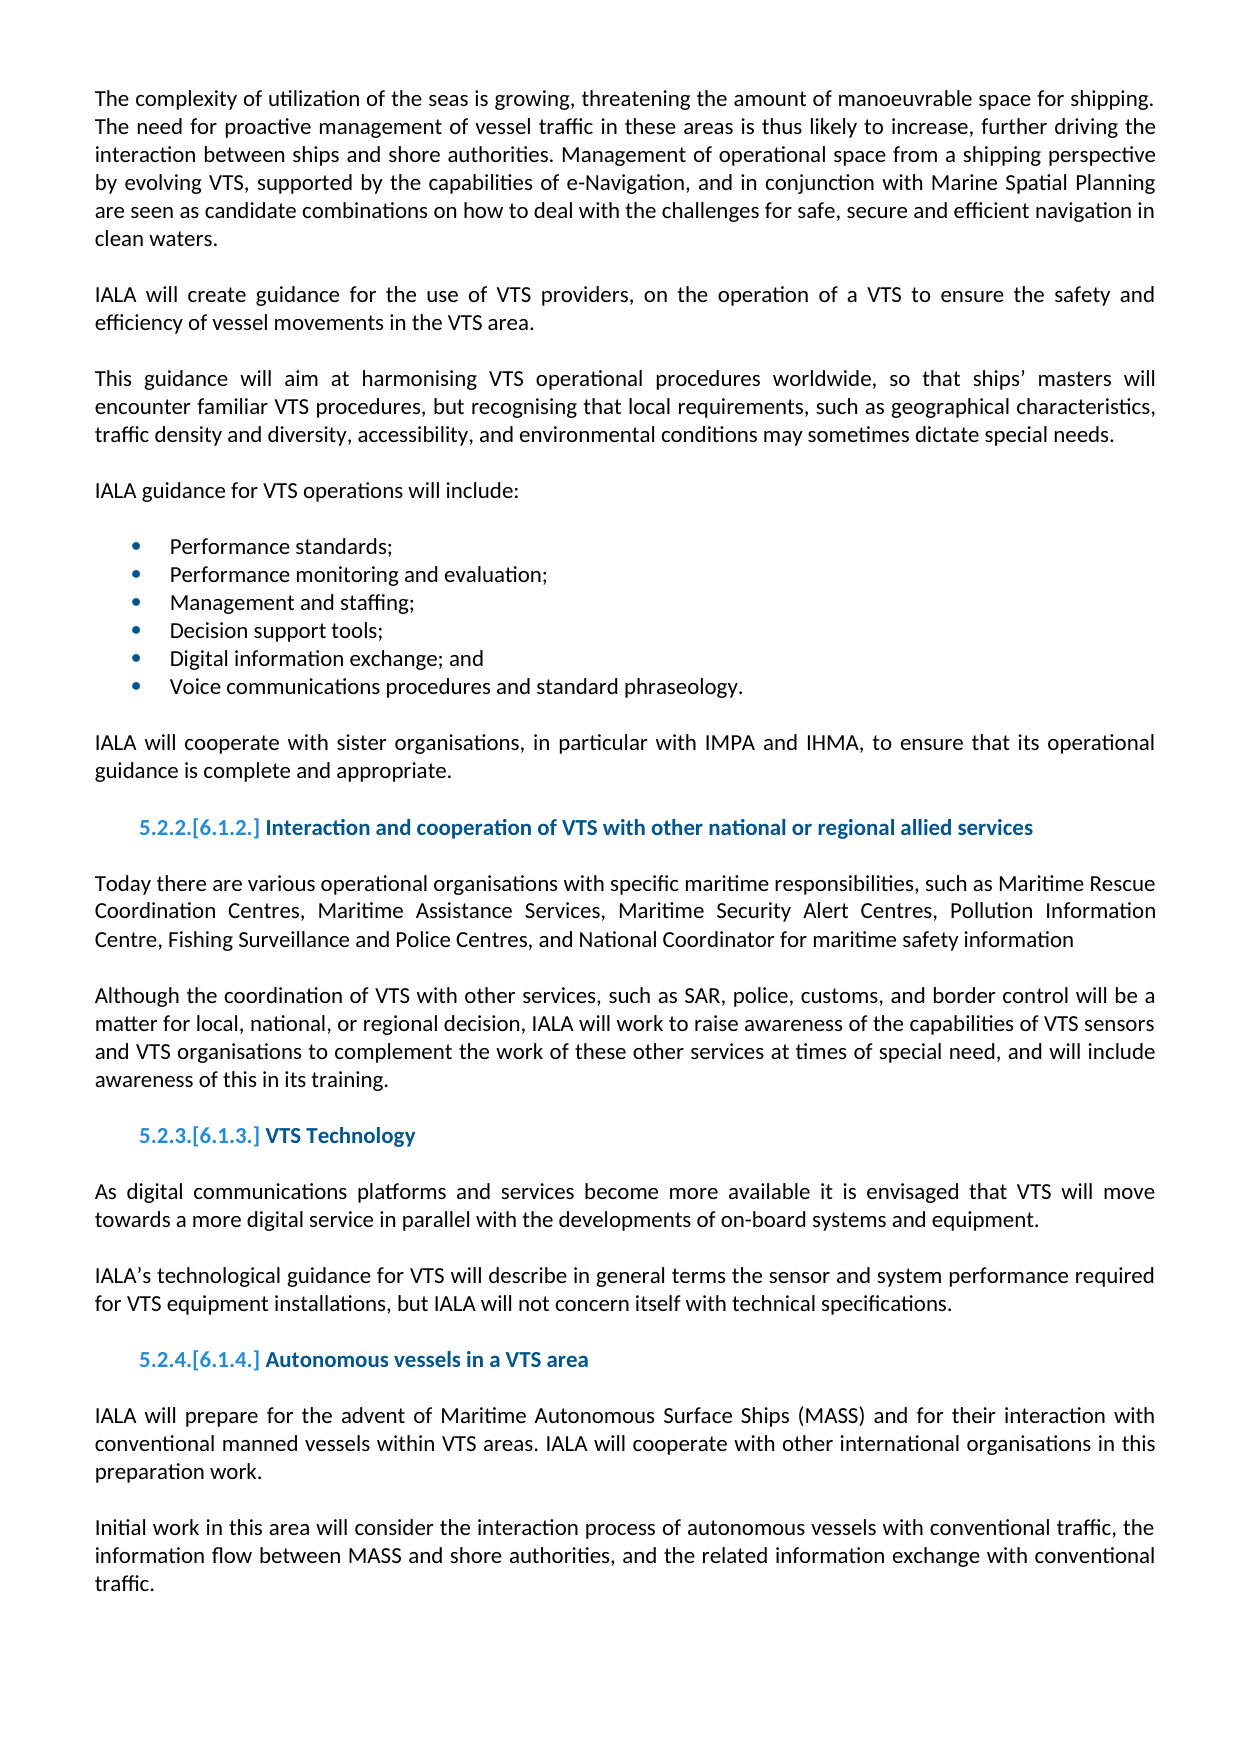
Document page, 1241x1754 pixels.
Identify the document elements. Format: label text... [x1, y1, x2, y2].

text Management and staffing; [132, 588, 1157, 616]
text Initial work in this area will consider the interaction process of autonomous vessels with conventional traffic, the information flow between MASS and shore authorities, and the related information exchange with conventional traffic. [94, 1513, 1157, 1597]
text Voice communications procedures and standard phraseology. [132, 672, 1157, 701]
text Digital information exchange; and [132, 644, 1157, 672]
subtitle Interaction and cooperation of VTS with other national or regional allied services [139, 813, 1157, 841]
subtitle Autonomous vessels in a VTS area [139, 1345, 1157, 1373]
text Performance standards; [132, 532, 1157, 560]
text IALA will prepare for the advent of Maritime Autonomous Surface Ships (MASS) and for their interaction with conventional manned vessels within VTS areas. IALA will cooperate with other international organisations in this preparation work. [94, 1401, 1157, 1485]
text Although the coordination of VTS with other services, such as SAR, police, customs, and border control will be a matter for local, national, or regional decision, IALA will work to raise awareness of the capabilities of VTS sensors and VTS organisations to complement the work of these other services at times of special need, and will include awareness of this in its training. [94, 981, 1157, 1093]
text Today there are various operational organisations with specific maritime responsibilities, such as Maritime Rescue Coordination Centres, Maritime Assistance Services, Maritime Security Alert Centres, Pollution Information Centre, Fishing Surveillance and Police Centres, and National Coordinator for maritime safety information [94, 869, 1157, 953]
text IALA’s technological guidance for VTS will describe in general terms the sensor and system performance required for VTS equipment installations, but IALA will not concern itself with technical specifications. [94, 1261, 1157, 1317]
text The complexity of utilization of the seas is growing, threatening the amount of manoeuvrable space for shipping. The need for proactive management of vessel traffic in these areas is thus likely to increase, further driving the interaction between ships and shore authorities. Management of operational space from a shipping perspective by evolving VTS, supported by the capabilities of e-Navigation, and in conjunction with Marine Spatial Planning are seen as candidate combinations on how to deal with the challenges for safe, secure and efficient navigation in clean waters. [94, 84, 1157, 252]
text This guidance will aim at harmonising VTS operational procedures worldwide, so that ships’ masters will encounter familiar VTS procedures, but recognising that local requirements, such as geographical characteristics, traffic density and diversity, accessibility, and environmental conditions may sometimes dictate special needs. [94, 364, 1157, 448]
text IALA guidance for VTS operations will include: [94, 476, 1157, 504]
text Decision support tools; [132, 616, 1157, 644]
text As digital communications platforms and services become more available it is envisaged that VTS will move towards a more digital service in parallel with the developments of on-board systems and equipment. [94, 1177, 1157, 1233]
text IALA will create guidance for the use of VTS providers, on the operation of a VTS to ensure the safety and efficiency of vessel movements in the VTS area. [94, 280, 1157, 336]
text Performance monitoring and evaluation; [132, 560, 1157, 588]
subtitle VTS Technology [139, 1121, 1157, 1149]
text IALA will cooperate with sister organisations, in particular with IMPA and IHMA, to ensure that its operational guidance is complete and appropriate. [94, 728, 1157, 784]
